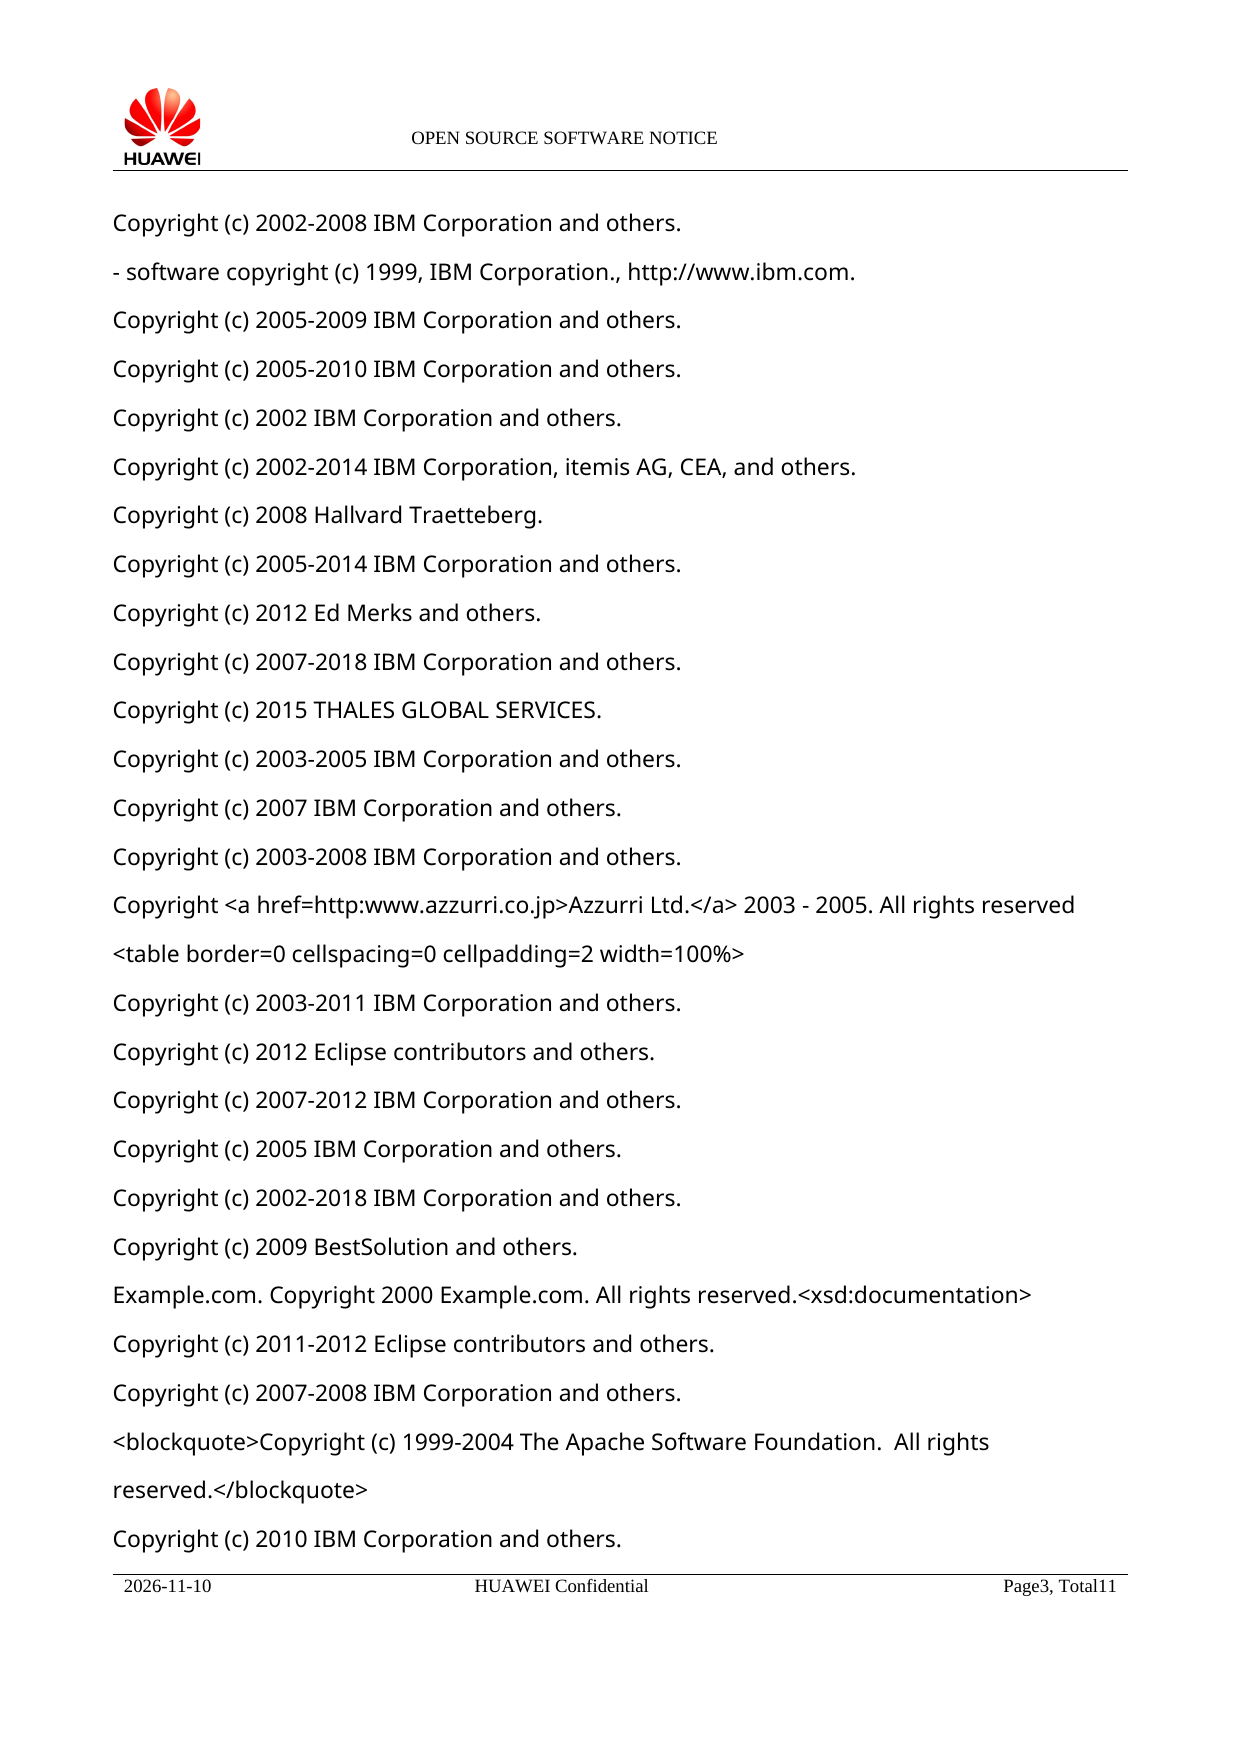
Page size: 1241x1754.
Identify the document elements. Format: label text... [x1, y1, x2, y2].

picture [124, 88, 201, 165]
